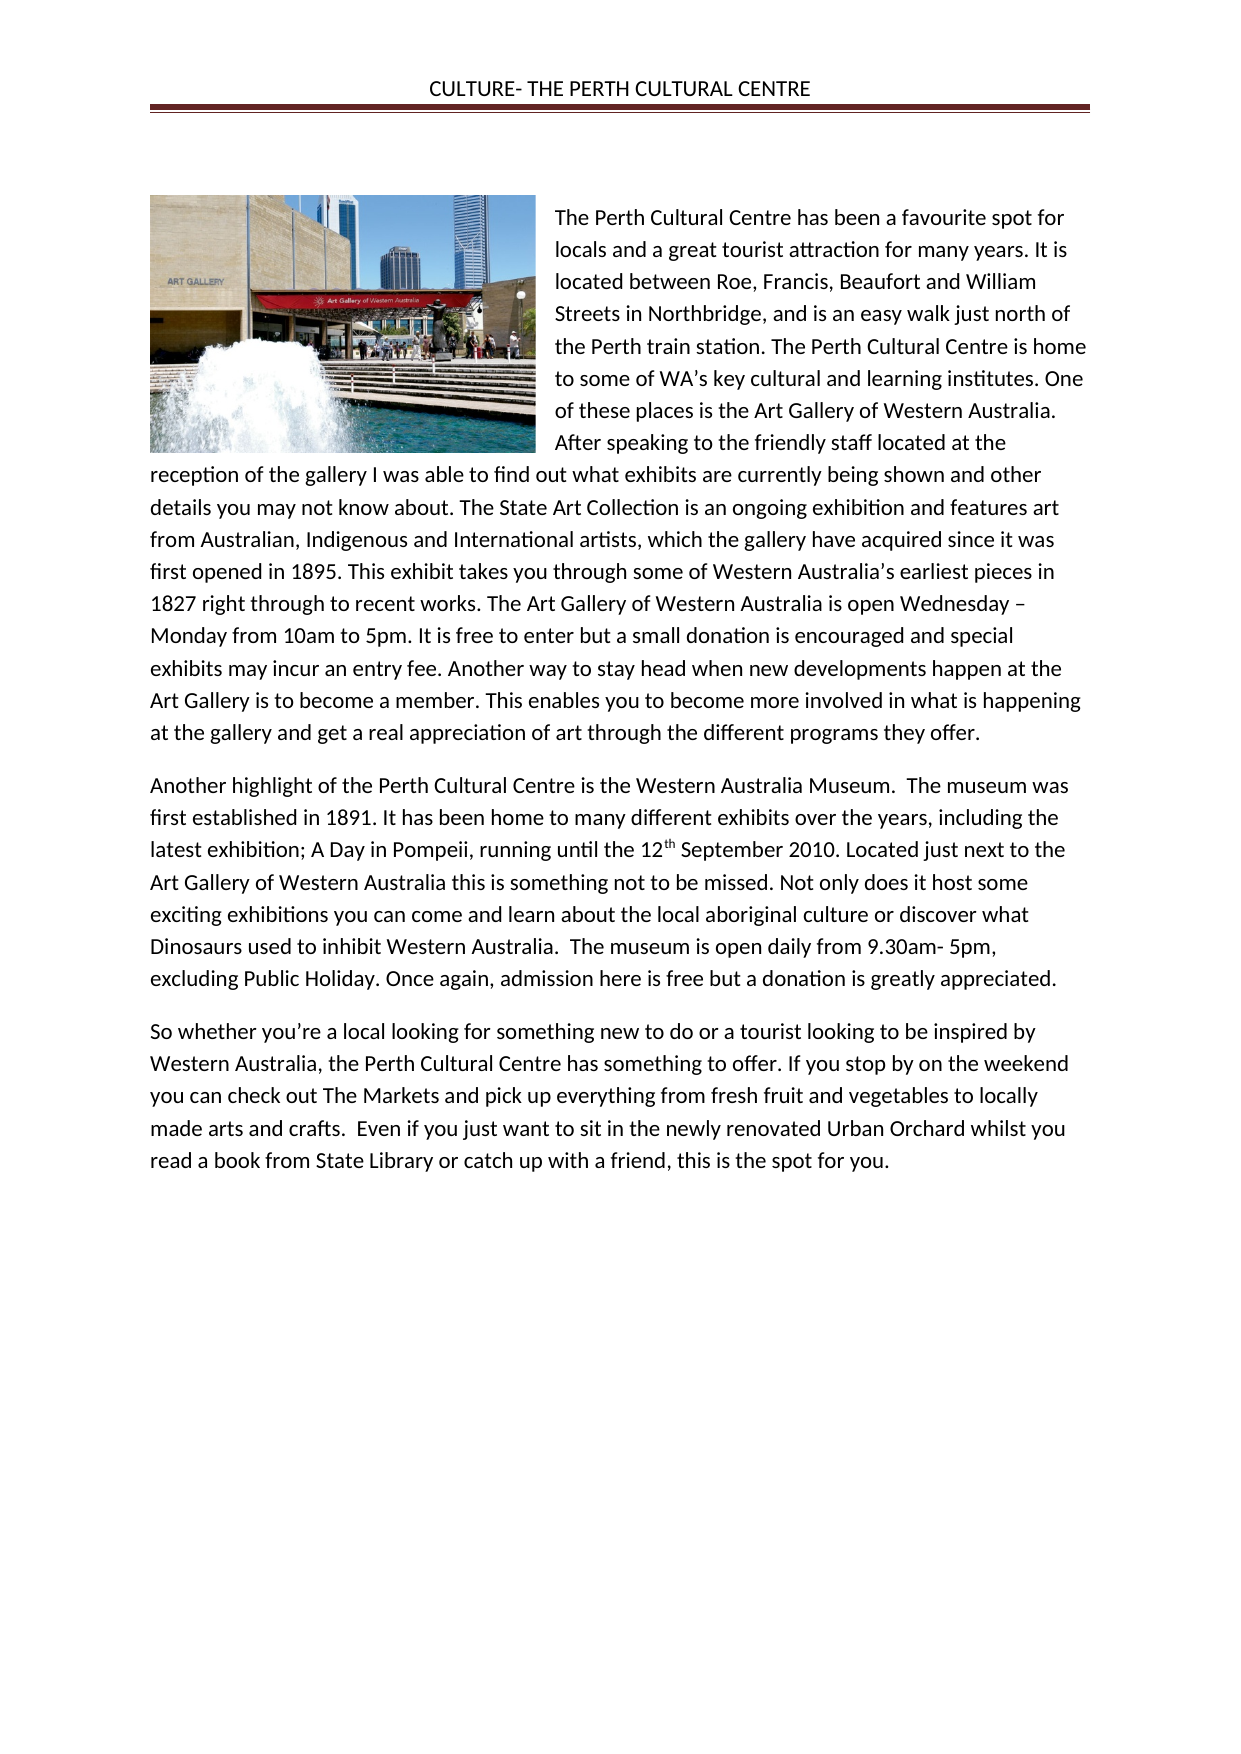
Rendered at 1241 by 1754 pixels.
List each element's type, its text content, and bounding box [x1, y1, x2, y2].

text Another highlight of the Perth Cultural Centre is the Western Australia Museum. The museum was first established in 1891. It has been home to many different exhibits over the years, including the latest exhibition; A Day in Pompeii, running until the 12th September 2010. Located just next to the Art Gallery of Western Australia this is something not to be missed. Not only does it host some exciting exhibitions you can come and learn about the local aboriginal culture or discover what Dinosaurs used to inhibit Western Australia. The museum is open daily from 9.30am- 5pm, excluding Public Holiday. Once again, admission here is free but a donation is greatly appreciated. [150, 771, 1090, 992]
text The Perth Cultural Centre has been a favourite spot for locals and a great tourist attraction for many years. It is located between Roe, Francis, Beaufort and William Streets in Northbridge, and is an easy walk just north of the Perth train station. The Perth Cultural Centre is home to some of WA’s key cultural and learning institutes. One of these places is the Art Gallery of Western Australia. After speaking to the friendly staff located at the reception of the gallery I was able to find out what exhibits are currently being shown and other details you may not know about. The State Art Collection is an ongoing exhibition and features art from Australian, Indigenous and International artists, which the gallery have acquired since it was first opened in 1895. This exhibit takes you through some of Western Australia’s earliest pieces in 1827 right through to recent works. The Art Gallery of Western Australia is open Wednesday – Monday from 10am to 5pm. It is free to enter but a small donation is encouraged and special exhibits may incur an entry fee. Another way to stay head when new developments happen at the Art Gallery is to become a member. This enables you to become more involved in what is happening at the gallery and get a real appreciation of art through the different programs they offer. [150, 203, 1090, 746]
picture [150, 195, 536, 453]
text So whether you’re a local looking for something new to do or a tourist looking to be inspired by Western Australia, the Perth Cultural Centre has something to offer. If you stop by on the weekend you can check out The Markets and pick up everything from fresh fruit and vegetables to locally made arts and crafts. Even if you just want to sit in the newly renovated Urban Orchard whilst you read a book from State Library or catch up with a friend, this is the spot for you. [150, 1017, 1090, 1174]
